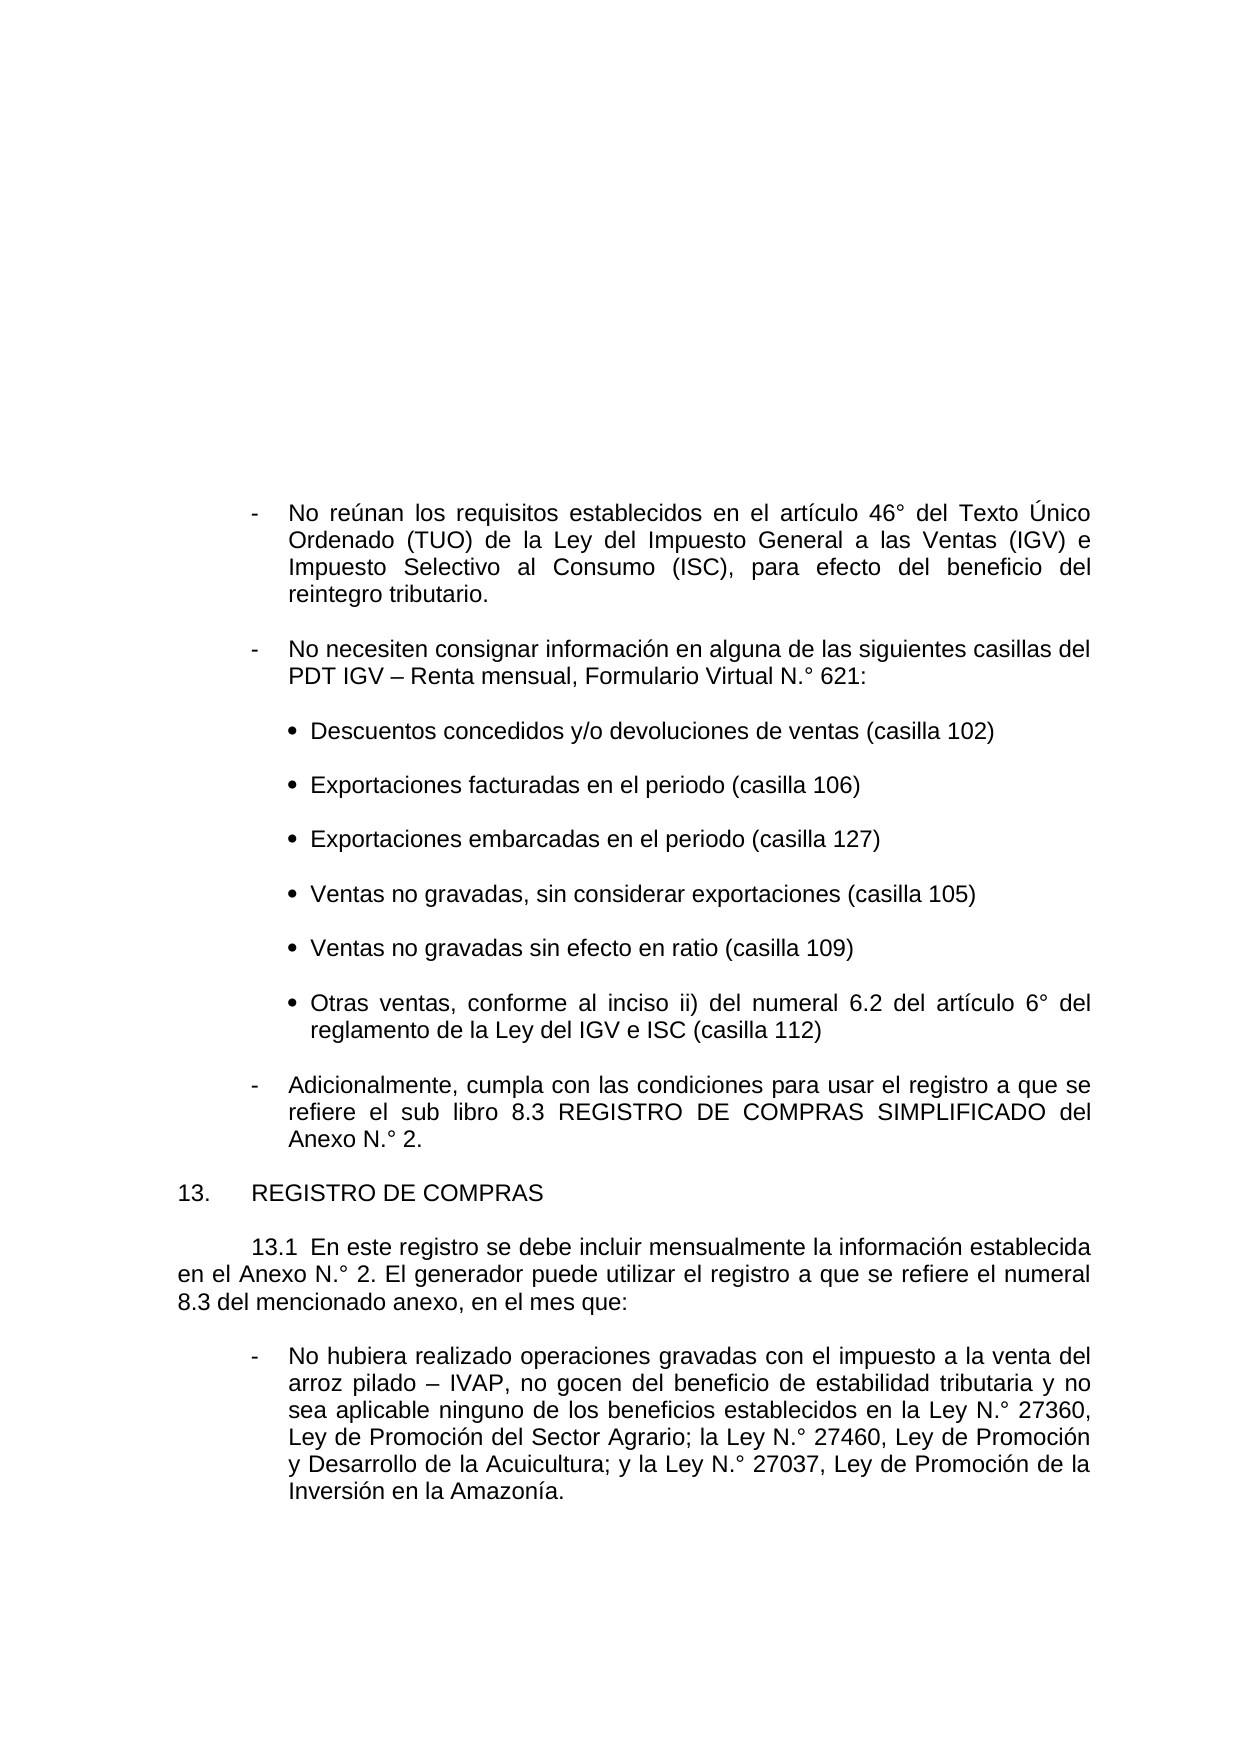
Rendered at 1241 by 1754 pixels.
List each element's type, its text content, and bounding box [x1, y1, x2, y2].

text 13.1 En este registro se debe incluir mensualmente la información establecida en el Anexo N.° 2. El generador puede utilizar el registro a que se refiere el numeral 8.3 del mencionado anexo, en el mes que: [177, 1234, 1092, 1315]
list Exportaciones facturadas en el periodo (casilla 106) [288, 772, 1092, 799]
list No hubiera realizado operaciones gravadas con el impuesto a la venta del arroz pilado – IVAP, no gocen del beneficio de estabilidad tributaria y no sea aplicable ninguno de los beneficios establecidos en la Ley N.° 27360, Ley de Promoción del Sector Agrario; la Ley N.° 27460, Ley de Promoción y Desarrollo de la Acuicultura; y la Ley N.° 27037, Ley de Promoción de la Inversión en la Amazonía. [251, 1342, 1092, 1505]
list Otras ventas, conforme al inciso ii) del numeral 6.2 del artículo 6° del reglamento de la Ley del IGV e ISC (casilla 112) [288, 990, 1092, 1044]
list No necesiten consignar información en alguna de las siguientes casillas del PDT IGV – Renta mensual, Formulario Virtual N.° 621: [251, 636, 1092, 690]
list Descuentos concedidos y/o devoluciones de ventas (casilla 102) [288, 717, 1092, 744]
list Exportaciones embarcadas en el periodo (casilla 127) [288, 826, 1092, 853]
list Adicionalmente, cumpla con las condiciones para usar el registro a que se refiere el sub libro 8.3 REGISTRO DE COMPRAS SIMPLIFICADO del Anexo N.° 2. [251, 1072, 1092, 1153]
list Ventas no gravadas, sin considerar exportaciones (casilla 105) [288, 880, 1092, 907]
list No reúnan los requisitos establecidos en el artículo 46° del Texto Único Ordenado (TUO) de la Ley del Impuesto General a las Ventas (IGV) e Impuesto Selectivo al Consumo (ISC), para efecto del beneficio del reintegro tributario. [251, 500, 1092, 608]
list Ventas no gravadas sin efecto en ratio (casilla 109) [288, 935, 1092, 962]
text 13. REGISTRO DE COMPRAS [177, 1180, 1092, 1207]
